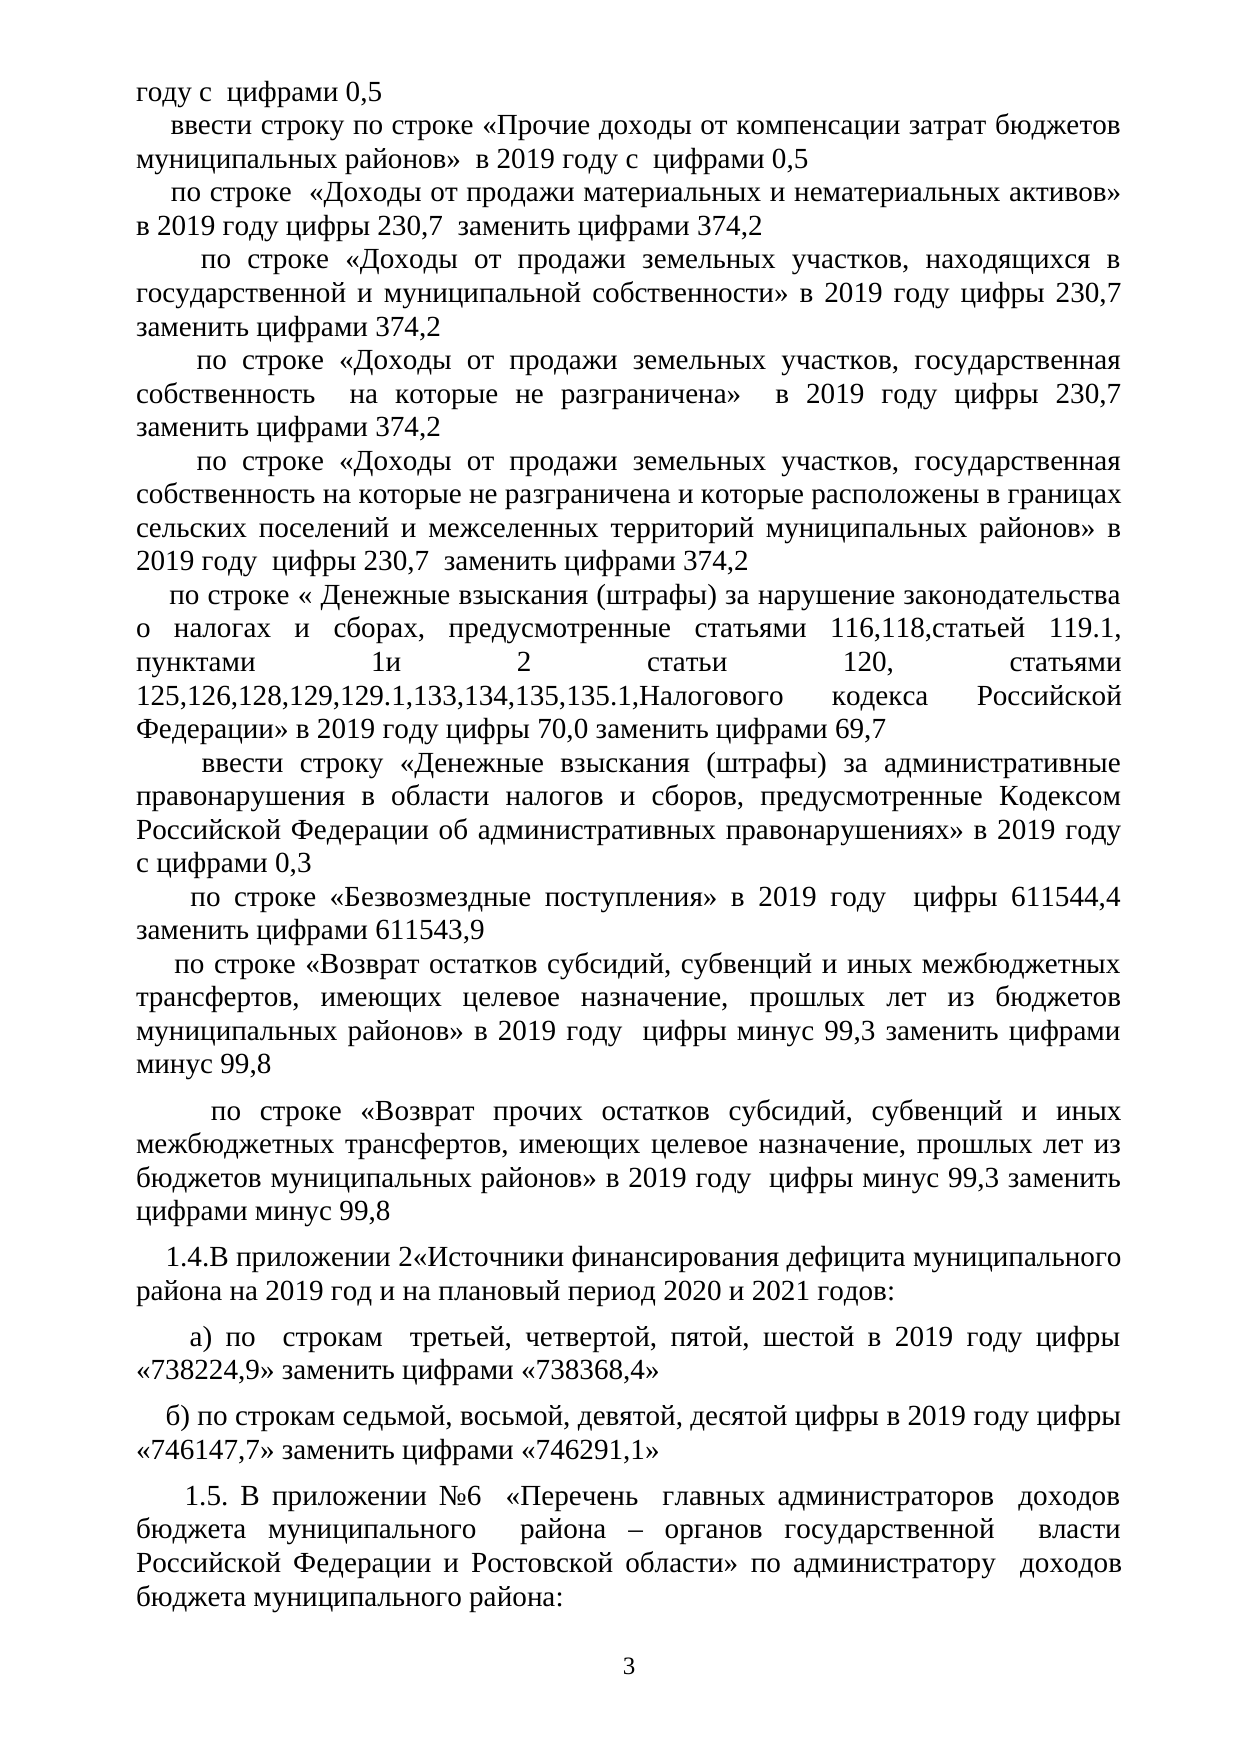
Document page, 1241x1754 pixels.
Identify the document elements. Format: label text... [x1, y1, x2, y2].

text 1.4.В приложении 2«Источники финансирования дефицита муниципального района на 2019 год и на плановый период 2020 и 2021 годов: [136, 1239, 1122, 1306]
text 1.5. В приложении №6 «Перечень главных администраторов доходов бюджета муниципального района – органов государственной власти Российской Федерации и Ростовской области» по администратору доходов бюджета муниципального района: [136, 1478, 1122, 1612]
text по строке «Доходы от продажи земельных участков, государственная собственность на которые не разграничена и которые расположены в границах сельских поселений и межселенных территорий муниципальных районов» в 2019 году цифры 230,7 заменить цифрами 374,2 [136, 443, 1122, 577]
text б) по строкам седьмой, восьмой, девятой, десятой цифры в 2019 году цифры «746147,7» заменить цифрами «746291,1» [136, 1398, 1122, 1466]
text а) по строкам третьей, четвертой, пятой, шестой в 2019 году цифры «738224,9» заменить цифрами «738368,4» [136, 1319, 1122, 1386]
text ввести строку «Денежные взыскания (штрафы) за административные правонарушения в области налогов и сборов, предусмотренные Кодексом Российской Федерации об административных правонарушениях» в 2019 году с цифрами 0,3 [136, 745, 1122, 879]
text по строке «Возврат прочих остатков субсидий, субвенций и иных межбюджетных трансфертов, имеющих целевое назначение, прошлых лет из бюджетов муниципальных районов» в 2019 году цифры минус 99,3 заменить цифрами минус 99,8 [136, 1093, 1122, 1227]
text по строке «Доходы от продажи земельных участков, государственная собственность на которые не разграничена» в 2019 году цифры 230,7 заменить цифрами 374,2 [136, 342, 1122, 443]
text по строке «Возврат остатков субсидий, субвенций и иных межбюджетных трансфертов, имеющих целевое назначение, прошлых лет из бюджетов муниципальных районов» в 2019 году цифры минус 99,3 заменить цифрами минус 99,8 [136, 946, 1122, 1080]
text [136, 74, 1122, 107]
text по строке « Денежные взыскания (штрафы) за нарушение законодательства о налогах и сборах, предусмотренные статьями 116,118,статьей 119.1, пунктами 1и 2 статьи 120, статьями 125,126,128,129,129.1,133,134,135,135.1,Налогового кодекса Российской Федерации» в 2019 году цифры 70,0 заменить цифрами 69,7 [136, 577, 1122, 745]
text по строке «Безвозмездные поступления» в 2019 году цифры 611544,4 заменить цифрами 611543,9 [136, 879, 1122, 946]
text по строке «Доходы от продажи земельных участков, находящихся в государственной и муниципальной собственности» в 2019 году цифры 230,7 заменить цифрами 374,2 [136, 242, 1122, 342]
text ввести строку по строке «Прочие доходы от компенсации затрат бюджетов муниципальных районов» в 2019 году с цифрами 0,5 [136, 107, 1122, 174]
text по строке «Доходы от продажи материальных и нематериальных активов» в 2019 году цифры 230,7 заменить цифрами 374,2 [136, 174, 1122, 242]
